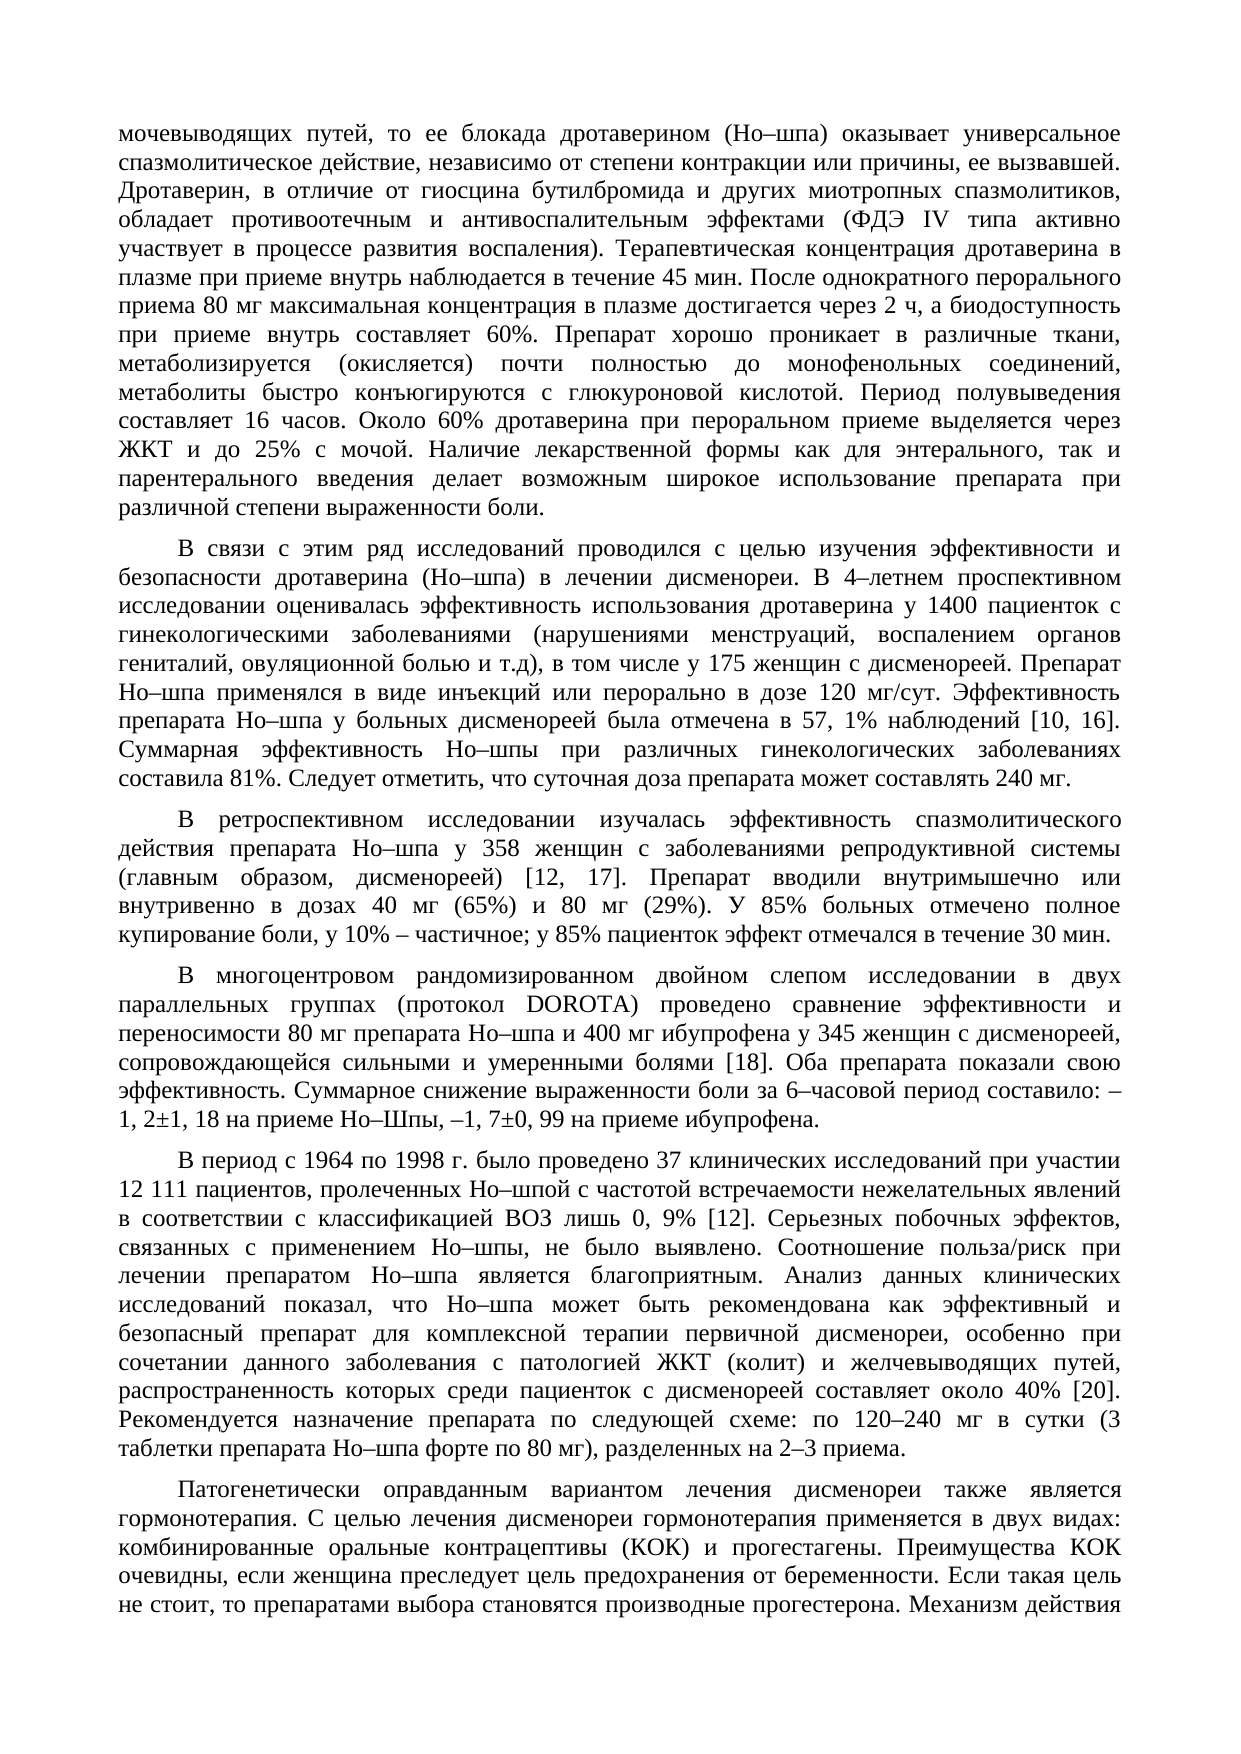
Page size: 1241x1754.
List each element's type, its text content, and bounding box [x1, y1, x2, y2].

text В связи с этим ряд исследований проводился с целью изучения эффективности и безопасности дротаверина (Но–шпа) в лечении дисменореи. В 4–летнем проспективном исследовании оценивалась эффективность использования дротаверина у 1400 пациенток с гинекологическими заболеваниями (нарушениями менструаций, воспалением органов гениталий, овуляционной болью и т.д), в том числе у 175 женщин с дисменореей. Препарат Но–шпа применялся в виде инъекций или перорально в дозе 120 мг/сут. Эффективность препарата Но–шпа у больных дисменореей была отмечена в 57, 1% наблюдений [10, 16]. Суммарная эффективность Но–шпы при различных гинекологических заболеваниях составила 81%. Следует отметить, что суточная доза препарата может составлять 240 мг. [118, 533, 1122, 792]
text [118, 1474, 1122, 1618]
text В период с 1964 по . было проведено 37 клинических исследований при участии 12 111 пациентов, пролеченных Но–шпой с частотой встречаемости нежелательных явлений в соответствии с классификацией ВОЗ лишь 0, 9% [12]. Серьезных побочных эффектов, связанных с применением Но–шпы, не было выявлено. Соотношение польза/риск при лечении препаратом Но–шпа является благоприятным. Анализ данных клинических исследований показал, что Но–шпа может быть рекомендована как эффективный и безопасный препарат для комплексной терапии первичной дисменореи, особенно при сочетании данного заболевания с патологией ЖКТ (колит) и желчевыводящих путей, распространенность которых среди пациенток с дисменореей составляет около 40% [20]. Рекомендуется назначение препарата по следующей схеме: по 120–240 мг в сутки (3 таблетки препарата Но–шпа форте по 80 мг), разделенных на 2–3 приема. [118, 1146, 1122, 1462]
text В ретроспективном исследовании изучалась эффективность спазмолитического действия препарата Но–шпа у 358 женщин с заболеваниями репродуктивной системы (главным образом, дисменореей) [12, 17]. Препарат вводили внутримышечно или внутривенно в дозах 40 мг (65%) и 80 мг (29%). У 85% больных отмечено полное купирование боли, у 10% – частичное; у 85% пациенток эффект отмечался в течение 30 мин. [118, 804, 1122, 948]
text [118, 118, 1122, 521]
text В многоцентровом рандомизированном двойном слепом исследовании в двух параллельных группах (протокол DOROTA) проведено сравнение эффективности и переносимости 80 мг препарата Но–шпа и 400 мг ибупрофена у 345 женщин с дисменореей, сопровождающейся сильными и умеренными болями [18]. Оба препарата показали свою эффективность. Суммарное снижение выраженности боли за 6–часовой период составило: –1, 2±1, 18 на приеме Но–Шпы, –1, 7±0, 99 на приеме ибупрофена. [118, 961, 1122, 1133]
